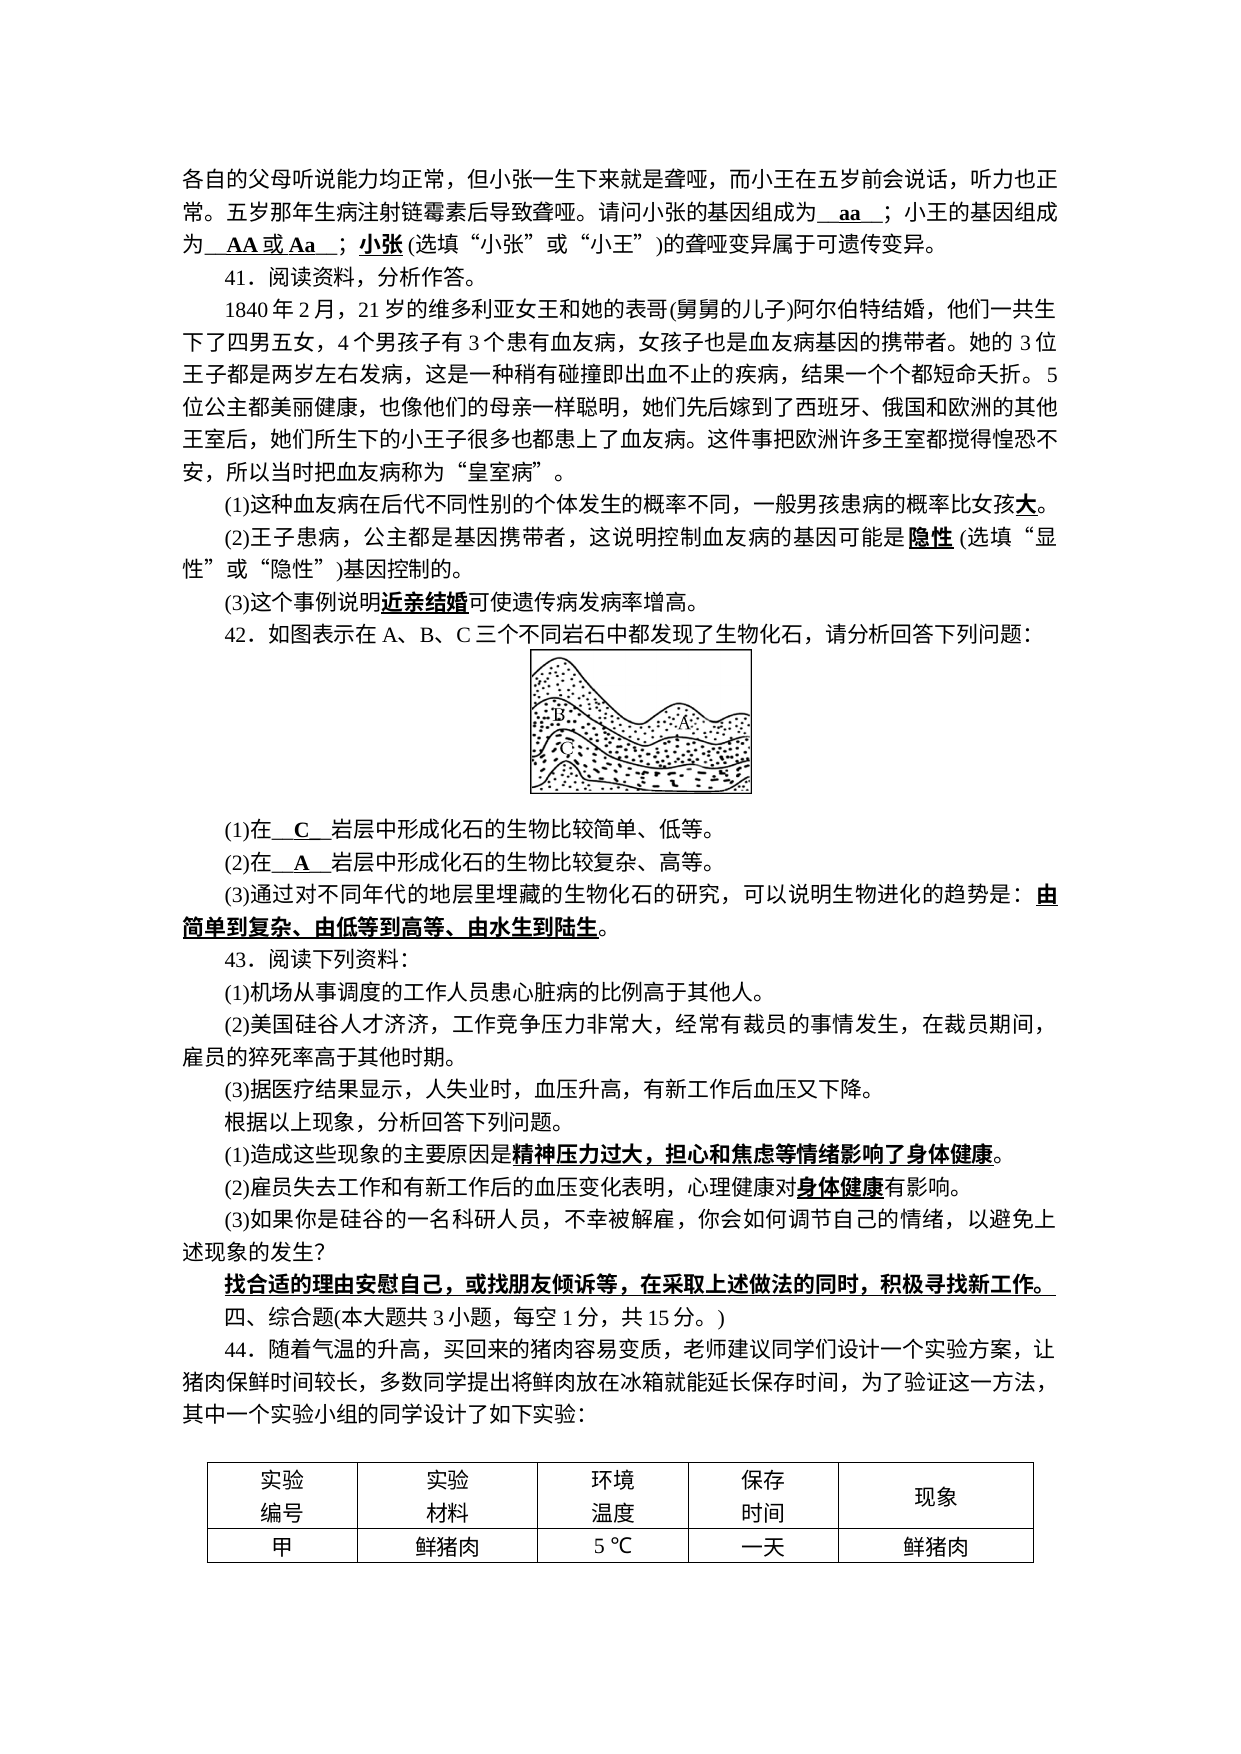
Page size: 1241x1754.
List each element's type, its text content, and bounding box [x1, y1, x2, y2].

table_cell 鲜猪肉 不变质 [839, 1529, 1033, 1562]
text 1840年2月，21岁的维多利亚女王和她的表哥(舅舅的儿子)阿尔伯特结婚，他们一共生下了四男五女，4个男孩子有3个患有血友病，女孩子也是血友病基因的携带者。她的3位王子都是两岁左右发病，这是一种稍有碰撞即出血不止的疾病，结果一个个都短命夭折。5位公主都美丽健康，也像他们的母亲一样聪明，她们先后嫁到了西班牙、俄国和欧洲的其他王室后，她们所生下的小王子很多也都患上了血友病。这件事把欧洲许多王室都搅得惶恐不安，所以当时把血友病称为“皇室病”。 [183, 292, 1058, 487]
table_header 环境 温度 [538, 1463, 688, 1528]
text 42．如图表示在A、B、C三个不同岩石中都发现了生物化石，请分析回答下列问题： [183, 617, 1058, 649]
table_cell 甲 [208, 1529, 357, 1562]
text (1)这种血友病在后代不同性别的个体发生的概率不同，一般男孩患病的概率比女孩大。 [183, 487, 1058, 519]
table_header 现象 [839, 1463, 1033, 1528]
table_header 实验 材料 [358, 1463, 537, 1528]
text (1)造成这些现象的主要原因是精神压力过大，担心和焦虑等情绪影响了身体健康。 [183, 1137, 1058, 1169]
text 43．阅读下列资料： [183, 942, 1058, 974]
text (3)据医疗结果显示，人失业时，血压升高，有新工作后血压又下降。 [183, 1072, 1058, 1104]
table_cell 5 ℃ [538, 1529, 688, 1562]
text (3)如果你是硅谷的一名科研人员，不幸被解雇，你会如何调节自己的情绪，以避免上述现象的发生？ [183, 1202, 1058, 1267]
text 44．随着气温的升高，买回来的猪肉容易变质，老师建议同学们设计一个实验方案，让猪肉保鲜时间较长，多数同学提出将鲜肉放在冰箱就能延长保存时间，为了验证这一方法，其中一个实验小组的同学设计了如下实验： [183, 1332, 1058, 1429]
table_cell 鲜猪肉 100 g [358, 1529, 537, 1562]
text (1)在__C__岩层中形成化石的生物比较简单、低等。 [183, 812, 1058, 844]
text (2)王子患病，公主都是基因携带者，这说明控制血友病的基因可能是隐性 (选填“显性”或“隐性”)基因控制的。 [183, 519, 1058, 584]
text (2)美国硅谷人才济济，工作竞争压力非常大，经常有裁员的事情发生，在裁员期间，雇员的猝死率高于其他时期。 [183, 1007, 1058, 1072]
text (2)雇员失去工作和有新工作后的血压变化表明，心理健康对身体健康有影响。 [183, 1169, 1058, 1202]
text 根据以上现象，分析回答下列问题。 [183, 1104, 1058, 1137]
text 41．阅读资料，分析作答。 [183, 259, 1058, 292]
text (3)通过对不同年代的地层里埋藏的生物化石的研究，可以说明生物进化的趋势是：由简单到复杂、由低等到高等、由水生到陆生。 [183, 877, 1058, 942]
table_cell 一天 [689, 1529, 838, 1562]
text 找合适的理由安慰自己，或找朋友倾诉等，在采取上述做法的同时，积极寻找新工作。 [183, 1267, 1058, 1299]
picture [530, 649, 752, 794]
table_header 保存 时间 [689, 1463, 838, 1528]
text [183, 162, 1058, 259]
text (2)在__A__岩层中形成化石的生物比较复杂、高等。 [183, 844, 1058, 877]
text 四、综合题(本大题共3小题，每空1分，共15分。) [183, 1299, 1058, 1332]
text (3)这个事例说明近亲结婚可使遗传病发病率增高。 [183, 584, 1058, 617]
table_header 实验 编号 [208, 1463, 357, 1528]
text (1)机场从事调度的工作人员患心脏病的比例高于其他人。 [183, 974, 1058, 1007]
